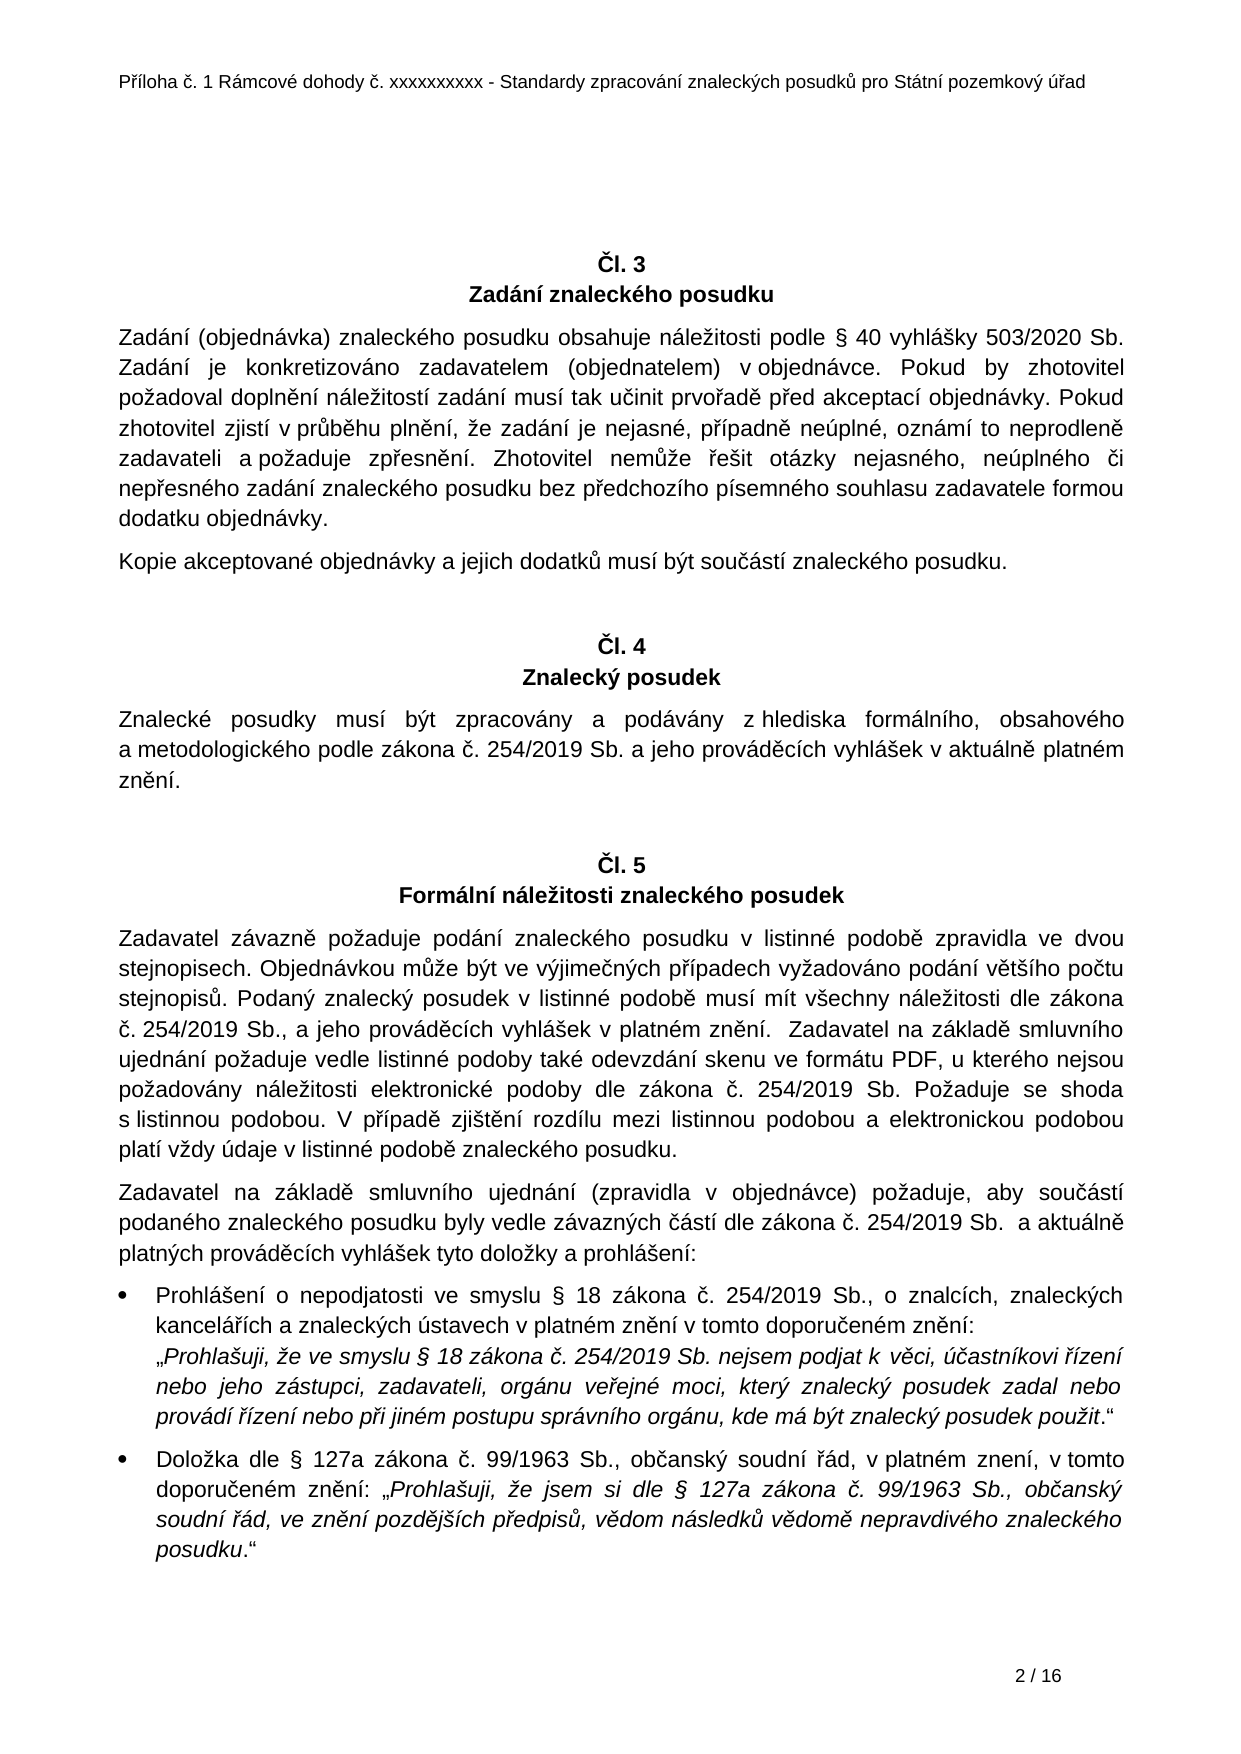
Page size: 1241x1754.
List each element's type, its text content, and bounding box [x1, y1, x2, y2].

text Zadavatel závazně požaduje podání znaleckého posudku v listinné podobě zpravidla ve dvou stejnopisech. Objednávkou může být ve výjimečných případech vyžadováno podání většího počtu stejnopisů. Podaný znalecký posudek v listinné podobě musí mít všechny náležitosti dle zákona č. 254/2019 Sb., a jeho prováděcích vyhlášek v platném znění. Zadavatel na základě smluvního ujednání požaduje vedle listinné podoby také odevzdání skenu ve formátu PDF, u kterého nejsou požadovány náležitosti elektronické podoby dle zákona č. 254/2019 Sb. Požaduje se shoda s listinnou podobou. V případě zjištění rozdílu mezi listinnou podobou a elektronickou podobou platí vždy údaje v listinné podobě znaleckého posudku. [118, 925, 1124, 1163]
text Čl. 3 [118, 251, 1124, 277]
text Znalecký posudek [118, 663, 1124, 690]
text Čl. 5 [118, 852, 1124, 878]
list Doložka dle § 127a zákona č. 99/1963 Sb., občanský soudní řád, v platném znení, v tomto doporučeném znění: „Prohlašuji, že jsem si dle § 127a zákona č. 99/1963 Sb., občanský soudní řád, ve znění pozdějších předpisů, vědom následků vědomě nepravdivého znaleckého posudku.“ [118, 1446, 1124, 1563]
text Čl. 4 [118, 633, 1124, 660]
text Zadání znaleckého posudku [118, 281, 1124, 308]
list Prohlášení o nepodjatosti ve smyslu § 18 zákona č. 254/2019 Sb., o znalcích, znaleckých kancelářích a znaleckých ústavech v platném znění v tomto doporučeném znění: [118, 1282, 1124, 1339]
list Znalecké posudky musí být zpracovány a podávány z hlediska formálního, obsahového a metodologického podle zákona č. 254/2019 Sb. a jeho prováděcích vyhlášek v aktuálně platném znění. [118, 706, 1124, 793]
text Zadání (objednávka) znaleckého posudku obsahuje náležitosti podle § 40 vyhlášky 503/2020 Sb. Zadání je konkretizováno zadavatelem (objednatelem) v objednávce. Pokud by zhotovitel požadoval doplnění náležitostí zadání musí tak učinit prvořadě před akceptací objednávky. Pokud zhotovitel zjistí v průběhu plnění, že zadání je nejasné, případně neúplné, oznámí to neprodleně zadavateli a požaduje zpřesnění. Zhotovitel nemůže řešit otázky nejasného, neúplného či nepřesného zadání znaleckého posudku bez předchozího písemného souhlasu zadavatele formou dodatku objednávky. [118, 324, 1124, 532]
text Kopie akceptované objednávky a jejich dodatků musí být součástí znaleckého posudku. [118, 548, 1124, 574]
text Zadavatel na základě smluvního ujednání (zpravidla v objednávce) požaduje, aby součástí podaného znaleckého posudku byly vedle závazných částí dle zákona č. 254/2019 Sb. a aktuálně platných prováděcích vyhlášek tyto doložky a prohlášení: [118, 1179, 1124, 1266]
list „Prohlašuji, že ve smyslu § 18 zákona č. 254/2019 Sb. nejsem podjat k věci, účastníkovi řízení nebo jeho zástupci, zadavateli, orgánu veřejné moci, který znalecký posudek zadal nebo provádí řízení nebo při jiném postupu správního orgánu, kde má být znalecký posudek použit.“ [156, 1343, 1124, 1429]
text Formální náležitosti znaleckého posudek [118, 882, 1124, 909]
